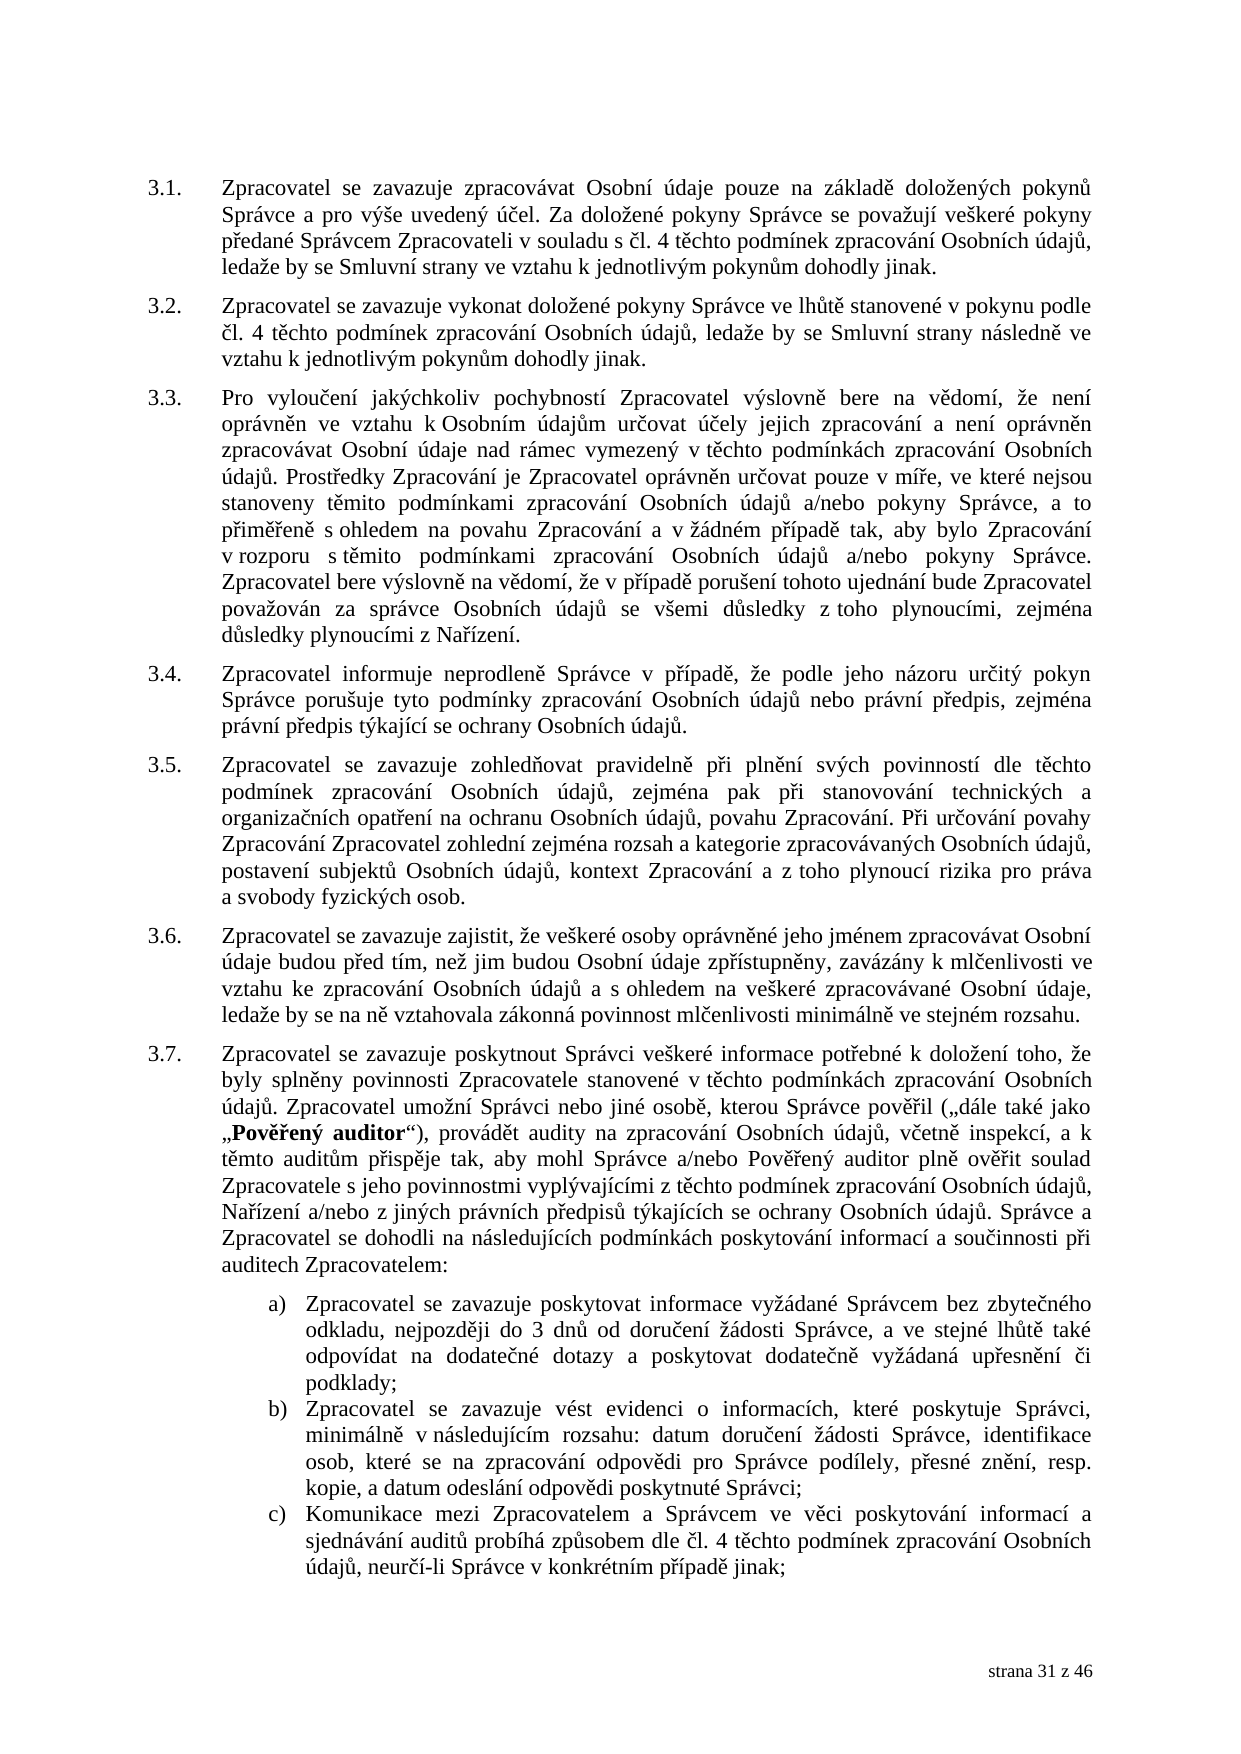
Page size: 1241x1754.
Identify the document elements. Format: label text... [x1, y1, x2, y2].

subtitle Zpracovatel se zavazuje zajistit, že veškeré osoby oprávněné jeho jménem zpracovávat Osobní údaje budou před tím, než jim budou Osobní údaje zpřístupněny, zavázány k mlčenlivosti ve vztahu ke zpracování Osobních údajů a s ohledem na veškeré zpracovávané Osobní údaje, ledaže by se na ně vztahovala zákonná povinnost mlčenlivosti minimálně ve stejném rozsahu. [148, 922, 1093, 1027]
list Komunikace mezi Zpracovatelem a Správcem ve věci poskytování informací a sjednávání auditů probíhá způsobem dle čl. 4 těchto podmínek zpracování Osobních údajů, neurčí-li Správce v konkrétním případě jinak; [268, 1501, 1093, 1579]
list Zpracovatel se zavazuje vést evidenci o informacích, které poskytuje Správci, minimálně v následujícím rozsahu: datum doručení žádosti Správce, identifikace osob, které se na zpracování odpovědi pro Správce podílely, přesné znění, resp. kopie, a datum odeslání odpovědi poskytnuté Správci; [268, 1395, 1093, 1501]
subtitle Zpracovatel se zavazuje zpracovávat Osobní údaje pouze na základě doložených pokynů Správce a pro výše uvedený účel. Za doložené pokyny Správce se považují veškeré pokyny předané Správcem Zpracovateli v souladu s čl. 4 těchto podmínek zpracování Osobních údajů, ledaže by se Smluvní strany ve vztahu k jednotlivým pokynům dohodly jinak. [148, 174, 1093, 280]
subtitle Zpracovatel informuje neprodleně Správce v případě, že podle jeho názoru určitý pokyn Správce porušuje tyto podmínky zpracování Osobních údajů nebo právní předpis, zejména právní předpis týkající se ochrany Osobních údajů. [148, 660, 1093, 739]
subtitle Zpracovatel se zavazuje poskytnout Správci veškeré informace potřebné k doložení toho, že byly splněny povinnosti Zpracovatele stanovené v těchto podmínkách zpracování Osobních údajů. Zpracovatel umožní Správci nebo jiné osobě, kterou Správce pověřil („dále také jako „Pověřený auditor“), provádět audity na zpracování Osobních údajů, včetně inspekcí, a k těmto auditům přispěje tak, aby mohl Správce a/nebo Pověřený auditor plně ověřit soulad Zpracovatele s jeho povinnostmi vyplývajícími z těchto podmínek zpracování Osobních údajů, Nařízení a/nebo z jiných právních předpisů týkajících se ochrany Osobních údajů. Správce a Zpracovatel se dohodli na následujících podmínkách poskytování informací a součinnosti při auditech Zpracovatelem: [148, 1040, 1093, 1277]
list Zpracovatel se zavazuje poskytovat informace vyžádané Správcem bez zbytečného odkladu, nejpozději do 3 dnů od doručení žádosti Správce, a ve stejné lhůtě také odpovídat na dodatečné dotazy a poskytovat dodatečně vyžádaná upřesnění či podklady; [268, 1290, 1093, 1395]
subtitle Pro vyloučení jakýchkoliv pochybností Zpracovatel výslovně bere na vědomí, že není oprávněn ve vztahu k Osobním údajům určovat účely jejich zpracování a není oprávněn zpracovávat Osobní údaje nad rámec vymezený v těchto podmínkách zpracování Osobních údajů. Prostředky Zpracování je Zpracovatel oprávněn určovat pouze v míře, ve které nejsou stanoveny těmito podmínkami zpracování Osobních údajů a/nebo pokyny Správce, a to přiměřeně s ohledem na povahu Zpracování a v žádném případě tak, aby bylo Zpracování v rozporu s těmito podmínkami zpracování Osobních údajů a/nebo pokyny Správce. Zpracovatel bere výslovně na vědomí, že v případě porušení tohoto ujednání bude Zpracovatel považován za správce Osobních údajů se všemi důsledky z toho plynoucími, zejména důsledky plynoucími z Nařízení. [148, 384, 1093, 647]
subtitle Zpracovatel se zavazuje vykonat doložené pokyny Správce ve lhůtě stanovené v pokynu podle čl. 4 těchto podmínek zpracování Osobních údajů, ledaže by se Smluvní strany následně ve vztahu k jednotlivým pokynům dohodly jinak. [148, 292, 1093, 371]
subtitle Zpracovatel se zavazuje zohledňovat pravidelně při plnění svých povinností dle těchto podmínek zpracování Osobních údajů, zejména pak při stanovování technických a organizačních opatření na ochranu Osobních údajů, povahu Zpracování. Při určování povahy Zpracování Zpracovatel zohlední zejména rozsah a kategorie zpracovávaných Osobních údajů, postavení subjektů Osobních údajů, kontext Zpracování a z toho plynoucí rizika pro práva a svobody fyzických osob. [148, 751, 1093, 909]
